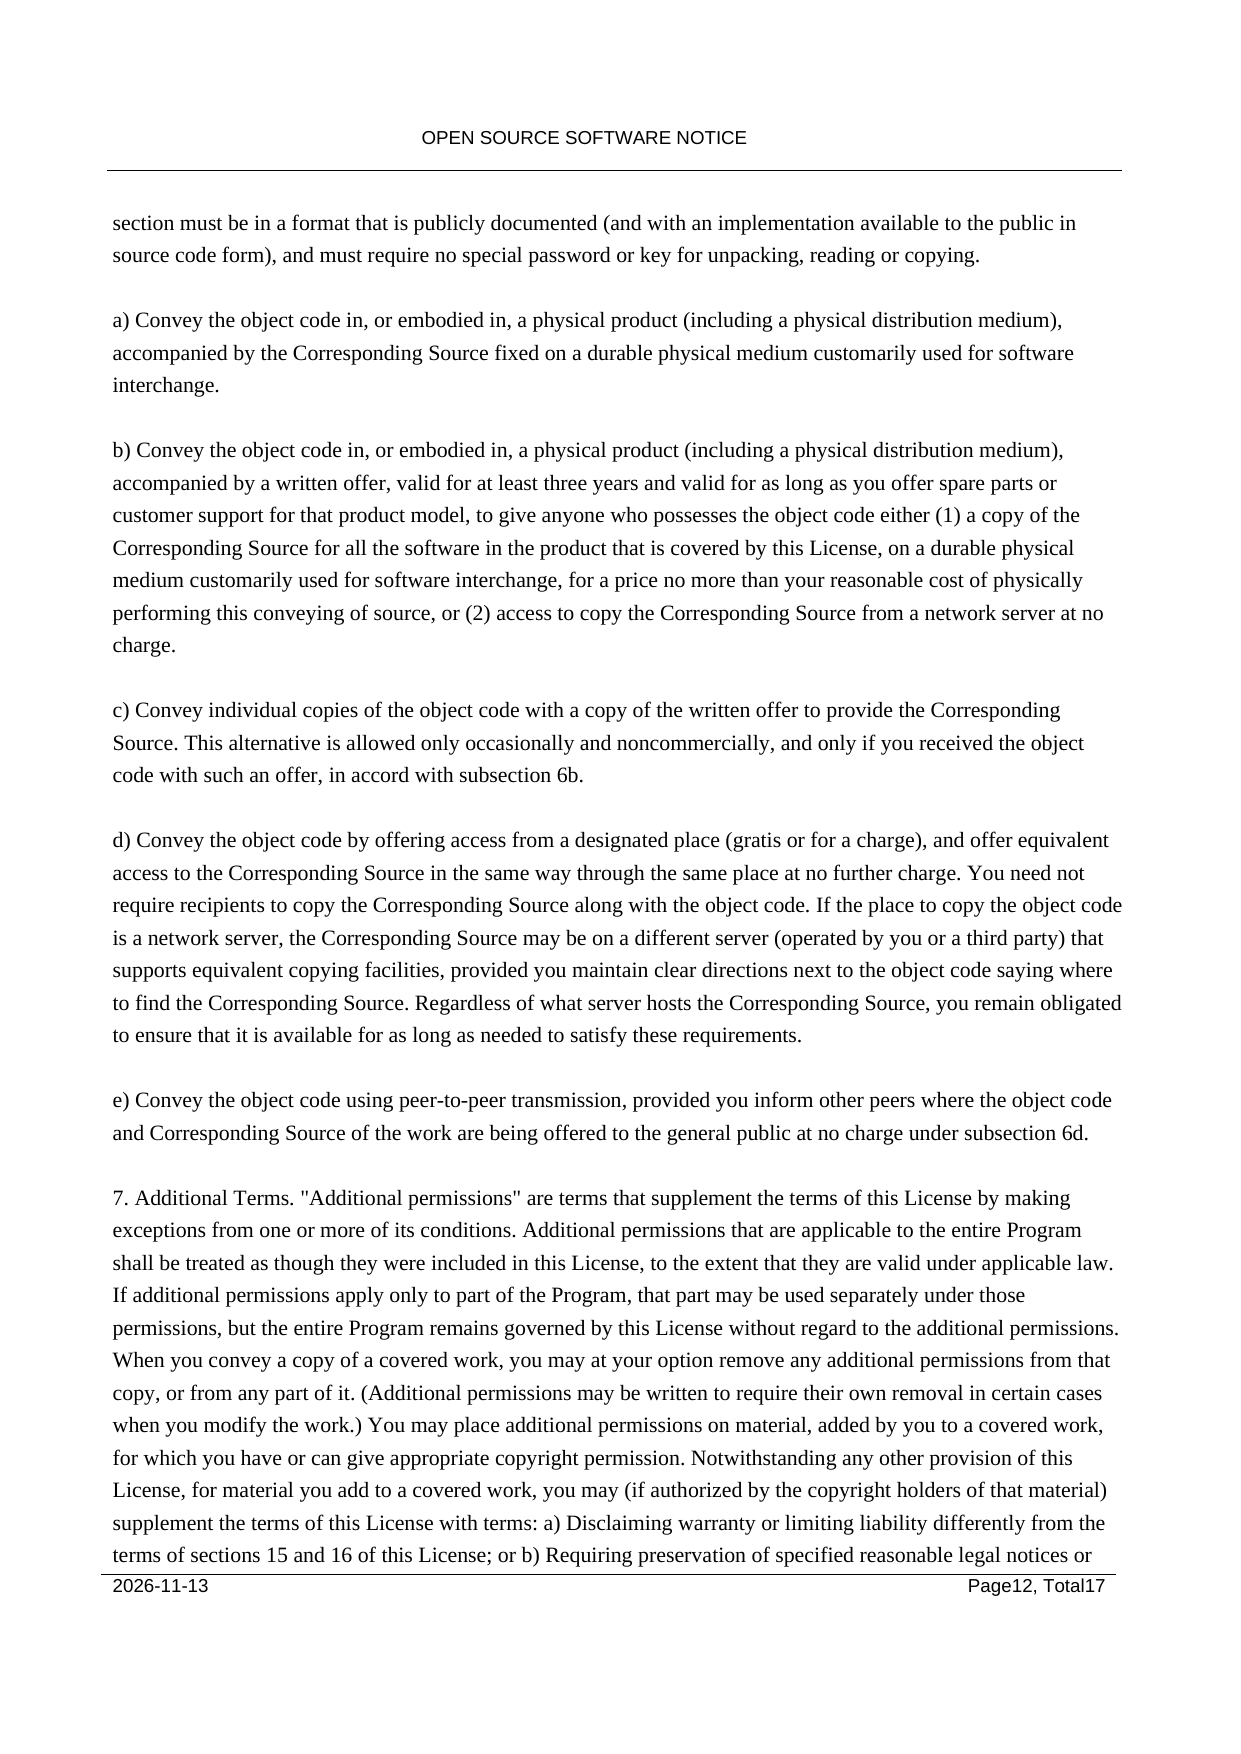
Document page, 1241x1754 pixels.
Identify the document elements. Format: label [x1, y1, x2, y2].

text [112, 206, 1128, 1571]
